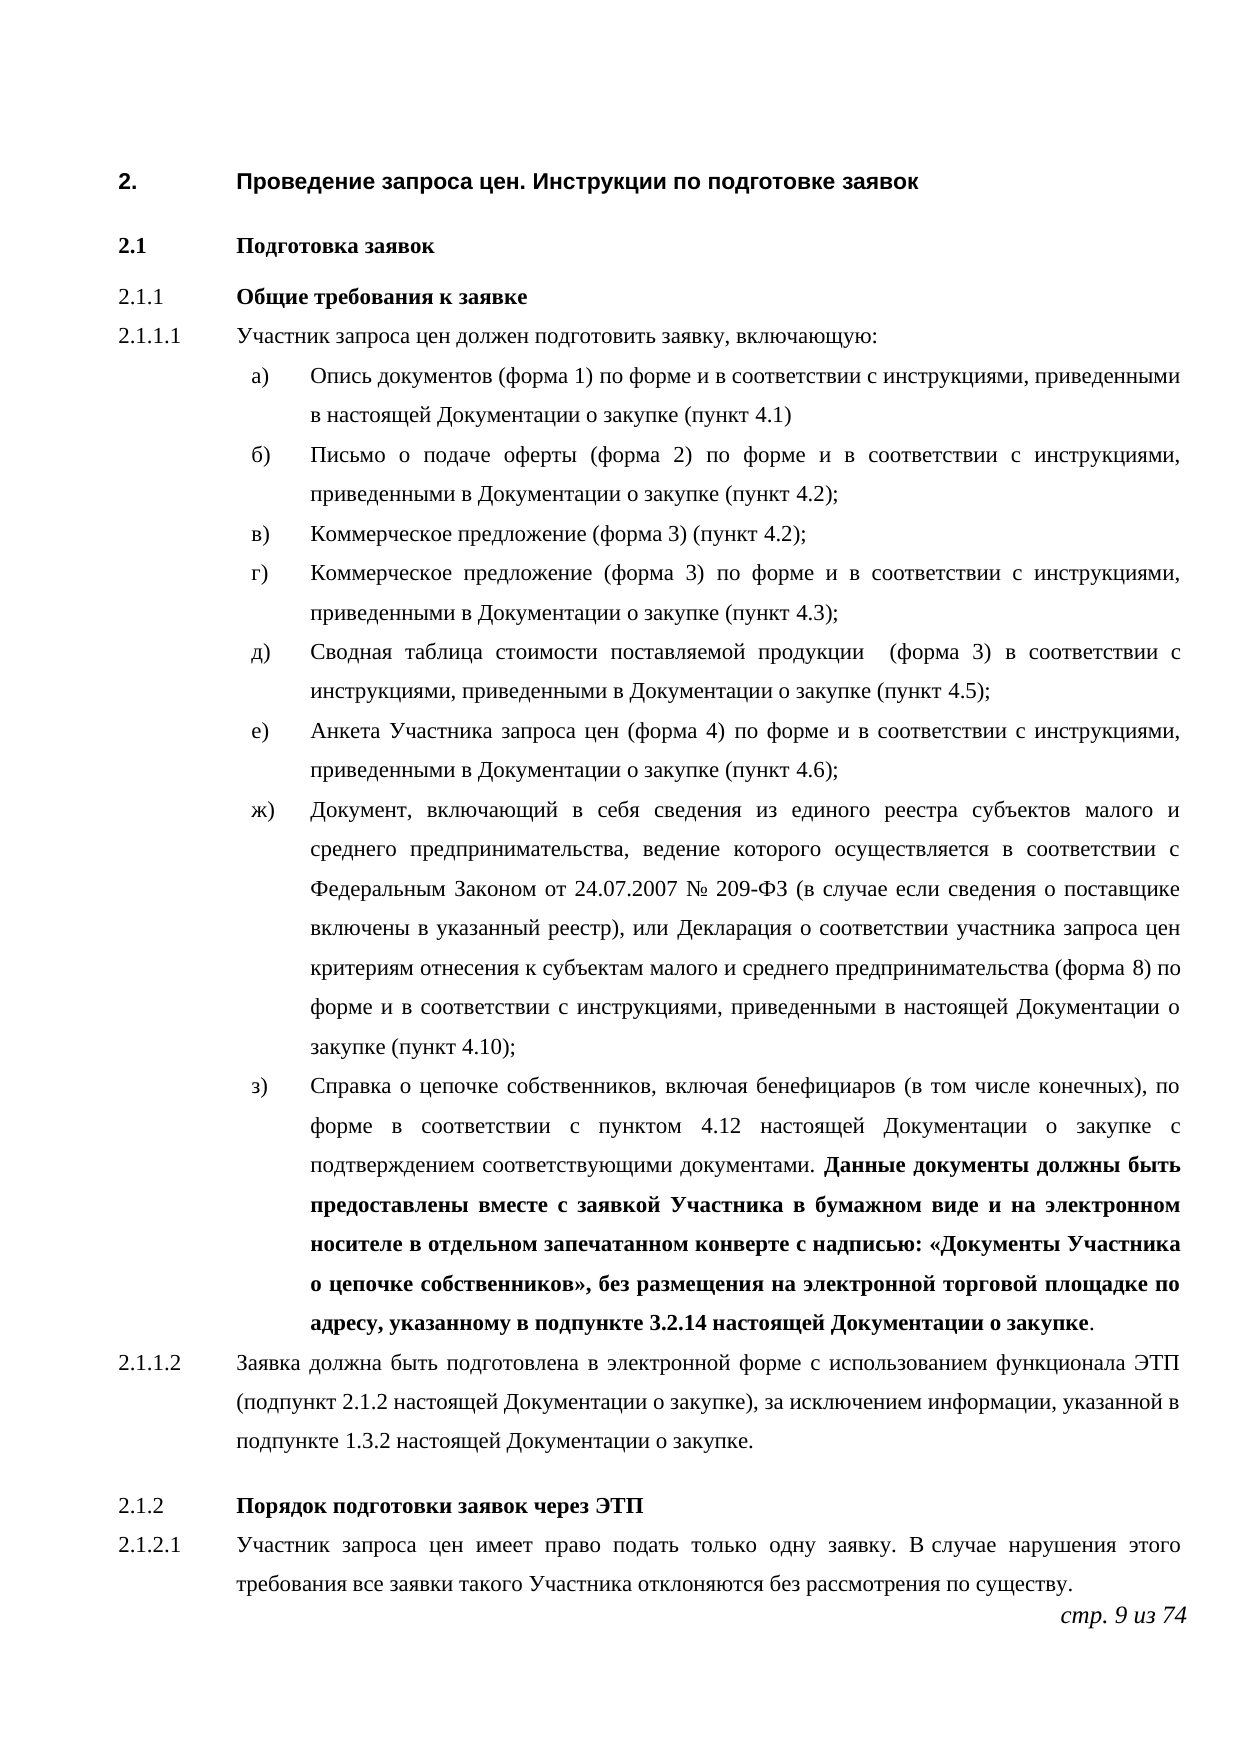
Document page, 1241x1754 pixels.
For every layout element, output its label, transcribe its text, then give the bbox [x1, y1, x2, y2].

subtitle Подготовка заявок [118, 232, 1181, 258]
subtitle Проведение запроса цен. Инструкции по подготовке заявок [118, 168, 1181, 194]
text Техническое предложение (форма 4) по форме и в соответствии с инструкциями, приведенными в Документации о закупке (пункт 4.4); [251, 559, 1181, 625]
text Опись документов (форма 1) по форме и в соответствии с инструкциями, приведенными в настоящей Документации о закупке (пункт 4.1) [251, 362, 1181, 427]
text Коммерческое предложение (форма 3) (пункт 4.3); [251, 519, 1181, 546]
text Общие требования к заявке [118, 283, 1181, 310]
list Порядок подготовки заявок через ЭТП [118, 1492, 1181, 1518]
list Участник запроса цен имеет право подать только одну заявку. В случае нарушения этого требования все заявки такого Участника отклоняются без рассмотрения по существу. [118, 1531, 1181, 1597]
text Участник запроса цен должен подготовить заявку, включающую: [118, 322, 1181, 348]
text Письмо о подаче оферты (форма 2) по форме и в соответствии с инструкциями, приведенными в Документации о закупке (пункт 4.2); [251, 441, 1181, 506]
list Заявка должна быть подготовлена в электронной форме с использованием функционала ЭТП (подпункт 2.1.2 настоящей Документации о закупке), за исключением информации, указанной в подпункте 1.3.2 настоящей Документации о закупке. [118, 1349, 1181, 1454]
text Справка о цепочке собственников, включая бенефициаров (в том числе конечных), по форме в соответствии с пунктом 4.12 настоящей Документации о закупке с подтверждением соответствующими документами. Данные документы должны быть предоставлены вместе с заявкой Участника в бумажном виде и на электронном носителе в отдельном запечатанном конверте с надписью: «Документы Участника о цепочке собственников», без размещения на электронной торговой площадке по адресу, указанному в подпункте 3.2.14 настоящей Документации о закупке. [251, 1072, 1181, 1336]
